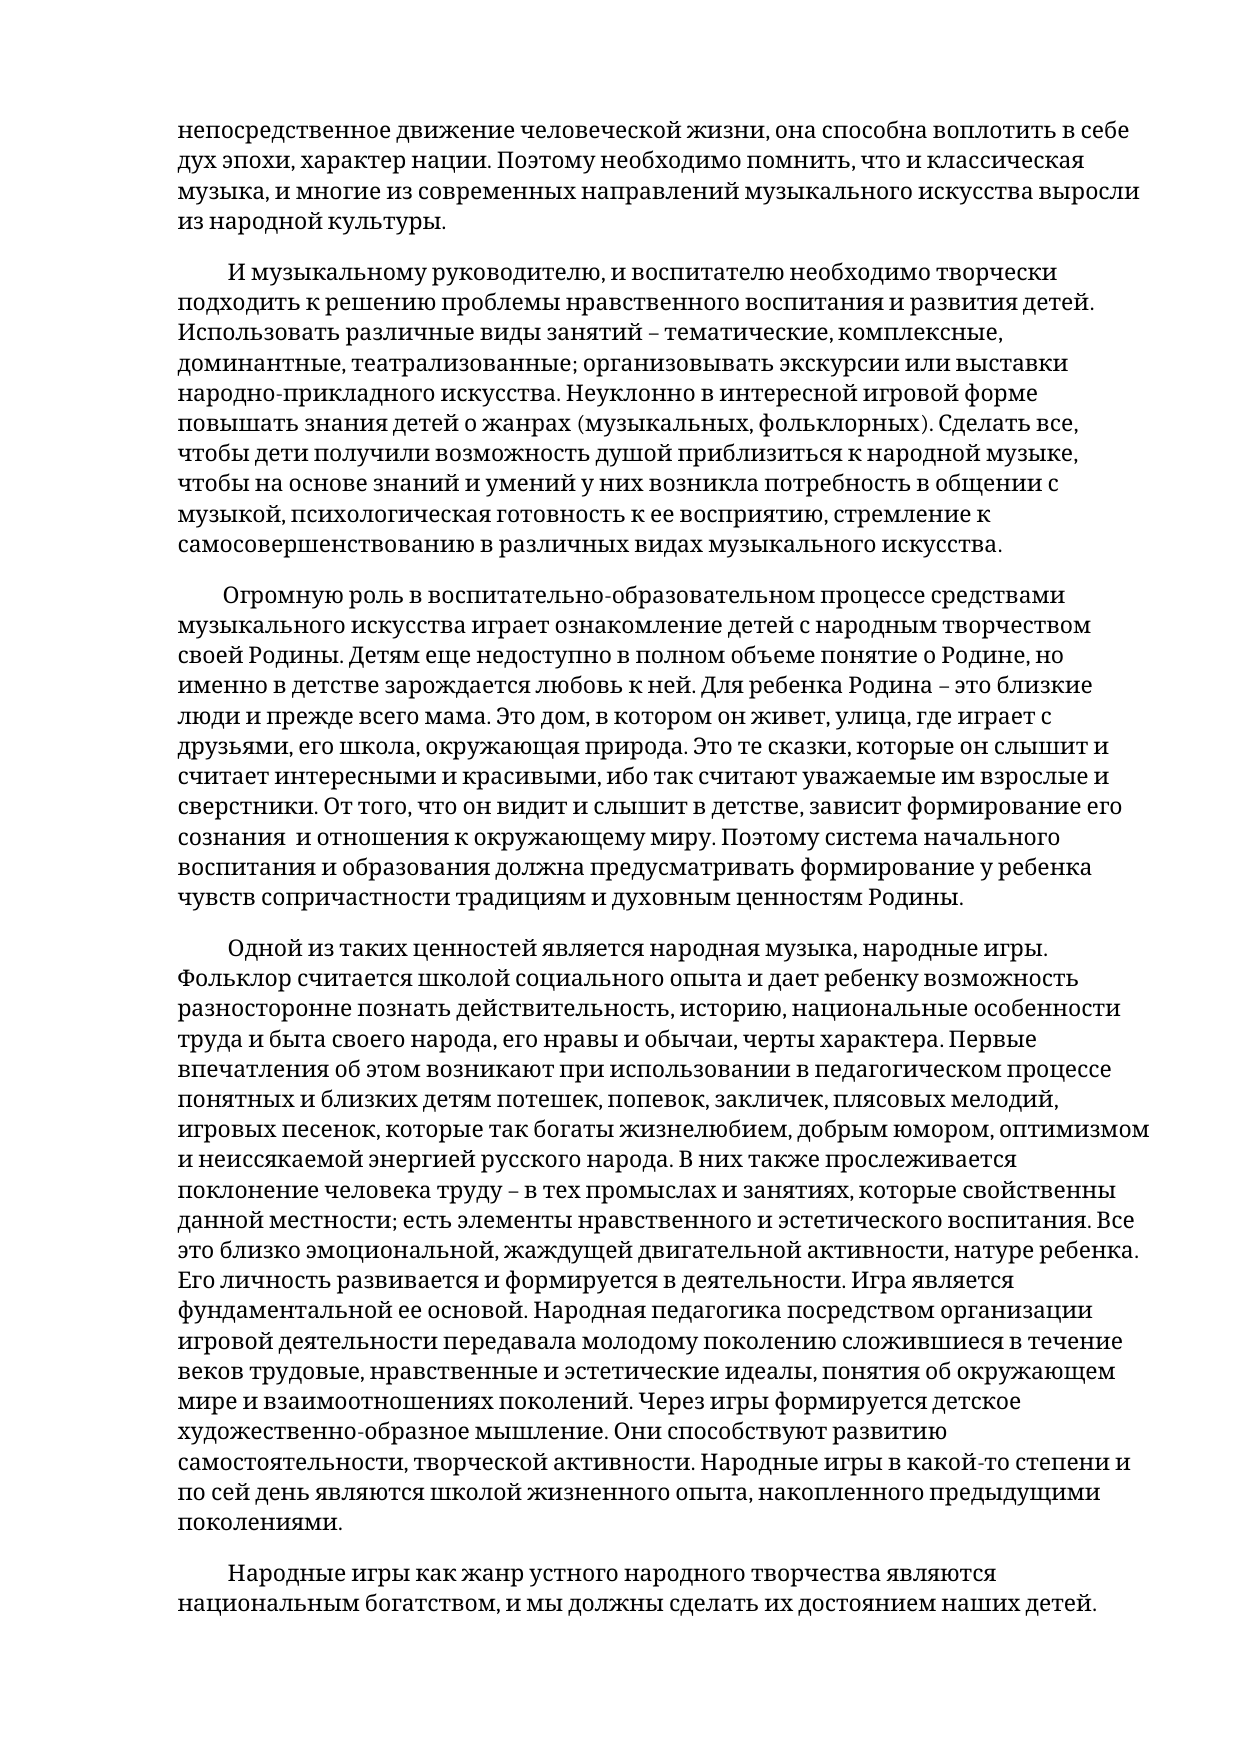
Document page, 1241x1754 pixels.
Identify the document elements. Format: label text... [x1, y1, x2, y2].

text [177, 1561, 1152, 1617]
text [177, 118, 1152, 235]
text И музыкальному руководителю, и воспитателю необходимо творчески подходить к решению проблемы нравственного воспитания и развития детей. Использовать различные виды занятий – тематические, комплексные, доминантные, театрализованные; организовывать экскурсии или выставки народно-прикладного искусства. Неуклонно в интересной игровой форме повышать знания детей о жанрах (музыкальных, фольклорных). Сделать все, чтобы дети получили возможность душой приблизиться к народной музыке, чтобы на основе знаний и умений у них возникла потребность в общении с музыкой, психологическая готовность к ее восприятию, стремление к самосовершенствованию в различных видах музыкального искусства. [177, 260, 1152, 558]
text Одной из таких ценностей является народная музыка, народные игры. Фольклор считается школой социального опыта и дает ребенку возможность разносторонне познать действительность, историю, национальные особенности труда и быта своего народа, его нравы и обычаи, черты характера. Первые впечатления об этом возникают при использовании в педагогическом процессе понятных и близких детям потешек, попевок, закличек, плясовых мелодий, игровых песенок, которые так богаты жизнелюбием, добрым юмором, оптимизмом и неиссякаемой энергией русского народа. В них также прослеживается поклонение человека труду – в тех промыслах и занятиях, которые свойственны данной местности; есть элементы нравственного и эстетического воспитания. Все это близко эмоциональной, жаждущей двигательной активности, натуре ребенка. Его личность развивается и формируется в деятельности. Игра является фундаментальной ее основой. Народная педагогика посредством организации игровой деятельности передавала молодому поколению сложившиеся в течение веков трудовые, нравственные и эстетические идеалы, понятия об окружающем мире и взаимоотношениях поколений. Через игры формируется детское художественно-образное мышление. Они способствуют развитию самостоятельности, творческой активности. Народные игры в какой-то степени и по сей день являются школой жизненного опыта, накопленного предыдущими поколениями. [177, 936, 1152, 1536]
text Огромную роль в воспитательно-образовательном процессе средствами музыкального искусства играет ознакомление детей с народным творчеством своей Родины. Детям еще недоступно в полном объеме понятие о Родине, но именно в детстве зарождается любовь к ней. Для ребенка Родина – это близкие люди и прежде всего мама. Это дом, в котором он живет, улица, где играет с друзьями, его школа, окружающая природа. Это те сказки, которые он слышит и считает интересными и красивыми, ибо так считают уважаемые им взрослые и сверстники. От того, что он видит и слышит в детстве, зависит формирование его сознания и отношения к окружающему миру. Поэтому система начального воспитания и образования должна предусматривать формирование у ребенка чувств сопричастности традициям и духовным ценностям Родины. [177, 583, 1152, 911]
